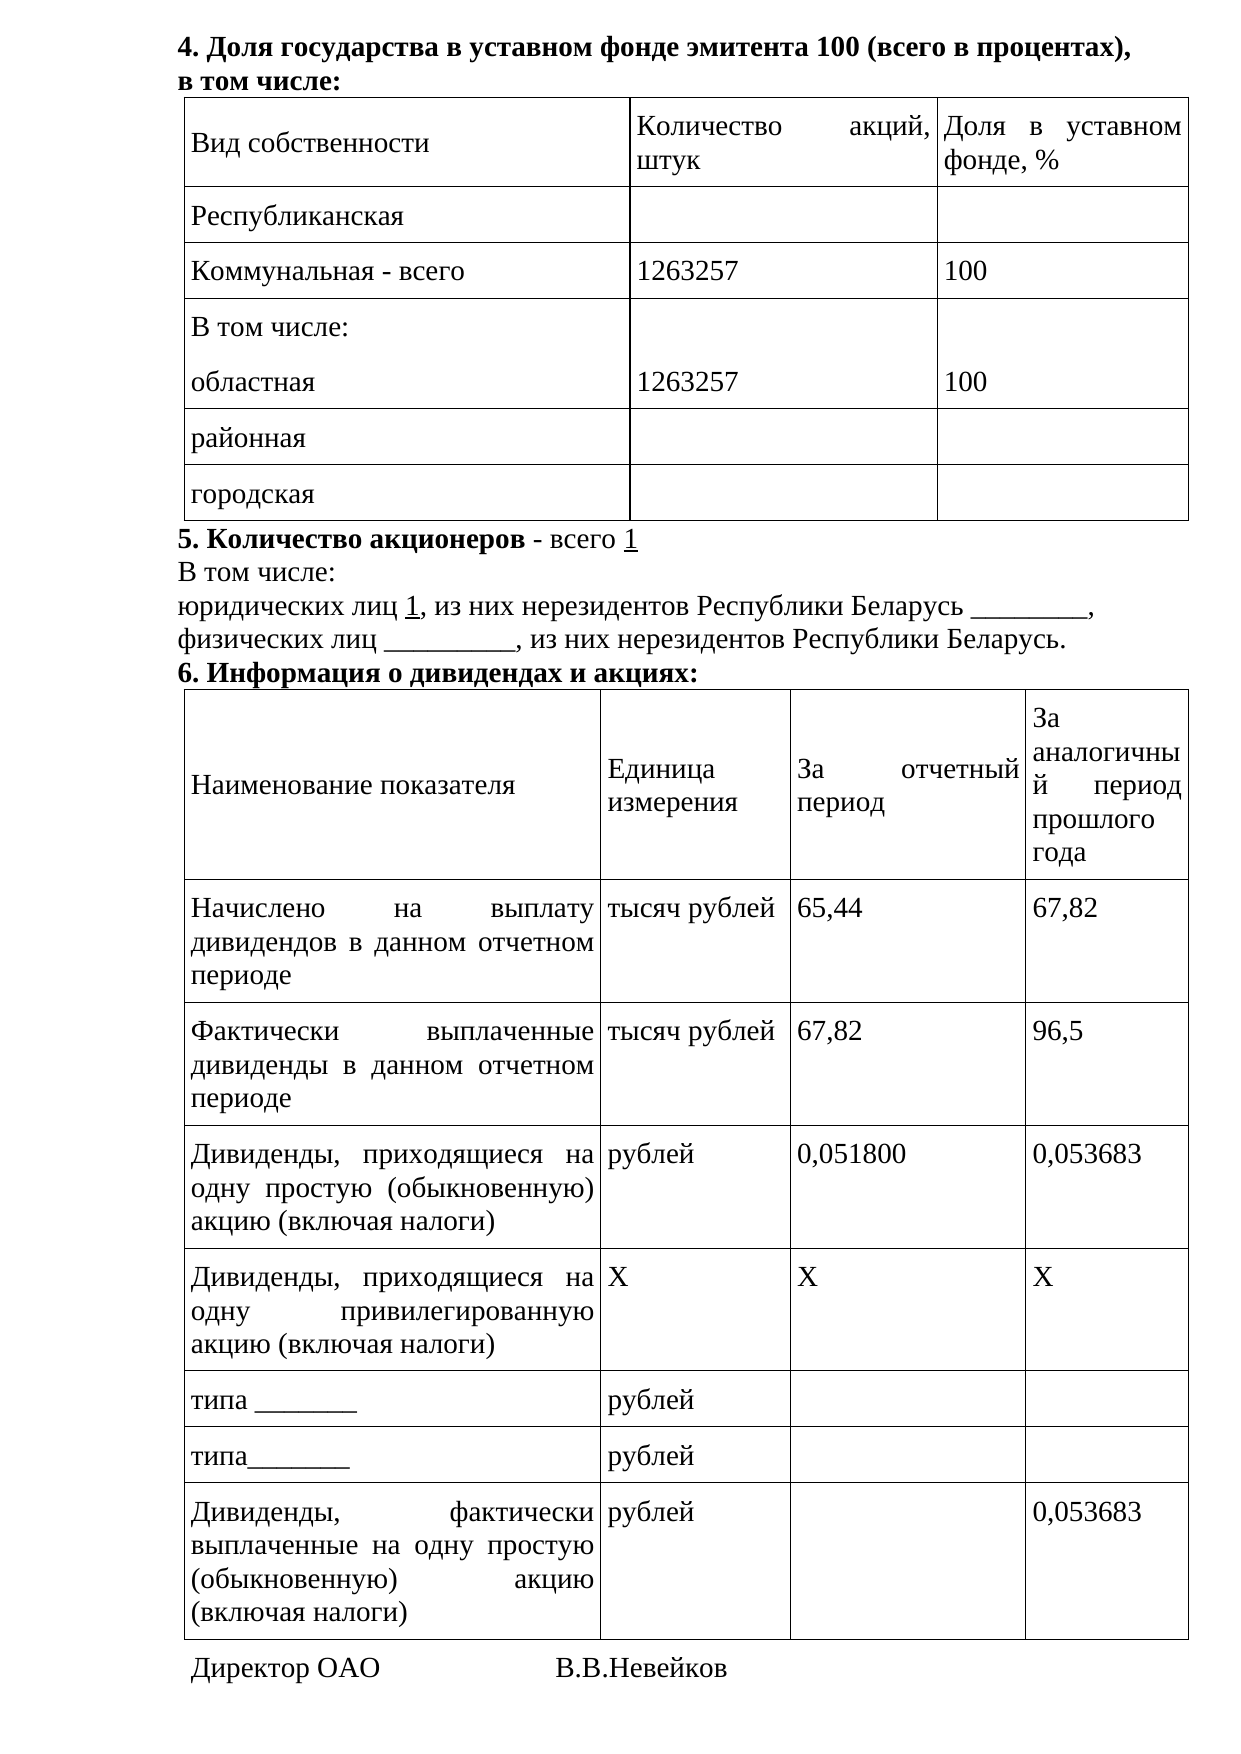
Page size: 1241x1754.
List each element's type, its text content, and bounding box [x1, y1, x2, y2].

table_cell [1026, 1371, 1188, 1426]
table_header Единица измерения [601, 690, 790, 879]
table_header Наименование показателя [185, 690, 600, 879]
text В том числе: [177, 554, 1181, 588]
table_header Вид собственности [185, 98, 629, 186]
text юридических лиц 1, из них нерезидентов Республики Беларусь ________, [177, 588, 1181, 622]
table_cell [631, 299, 937, 353]
table_cell 1263257 [631, 354, 937, 408]
table_cell 0,051800 [791, 1126, 1025, 1247]
table_header За отчетный период [791, 690, 1025, 879]
table_cell X [791, 1249, 1025, 1370]
table_cell типа _______ [185, 1371, 600, 1426]
text 4. Доля государства в уставном фонде эмитента 100 (всего в процентах), [177, 29, 1181, 63]
table_cell 1263257 [631, 243, 937, 298]
table_cell X [601, 1249, 790, 1370]
table_cell рублей [601, 1427, 790, 1482]
table_cell областная [185, 354, 629, 408]
table_cell В том числе: [185, 299, 629, 353]
table_header Количество акций, штук [631, 98, 937, 186]
table_cell 100 [938, 354, 1188, 408]
table_cell 65,44 [791, 880, 1025, 1002]
table_cell типа_______ [185, 1427, 600, 1482]
table_cell Дивиденды, фактически выплаченные на одну простую (обыкновенную) акцию (включая налоги) [185, 1483, 600, 1638]
table_cell Дивиденды, приходящиеся на одну простую (обыкновенную) акцию (включая налоги) [185, 1126, 600, 1247]
table_header Доля в уставном фонде, % [938, 98, 1188, 186]
table_cell 0,053683 [1026, 1483, 1188, 1638]
table_cell [938, 409, 1188, 464]
table_cell 67,82 [1026, 880, 1188, 1002]
table_cell рублей [601, 1371, 790, 1426]
table_cell 0,053683 [1026, 1126, 1188, 1247]
table_cell 100 [938, 243, 1188, 298]
table_cell районная [185, 409, 629, 464]
table_header За аналогичный период прошлого года [1026, 690, 1188, 879]
table_cell Коммунальная - всего [185, 243, 629, 298]
table_cell Директор ОАО В.В.Невейков [184, 1640, 1188, 1694]
table_cell [631, 409, 937, 464]
text 5. Количество акционеров - всего 1 [177, 521, 1181, 554]
table_cell [791, 1483, 1025, 1638]
table_cell [938, 299, 1188, 353]
table_cell [631, 187, 937, 242]
table_cell Республиканская [185, 187, 629, 242]
table_cell 96,5 [1026, 1003, 1188, 1124]
table_cell [938, 465, 1188, 520]
table_cell 67,82 [791, 1003, 1025, 1124]
table_cell [1026, 1427, 1188, 1482]
table_cell [791, 1427, 1025, 1482]
table_cell [791, 1371, 1025, 1426]
table_cell тысяч рублей [601, 1003, 790, 1124]
text физических лиц _________, из них нерезидентов Республики Беларусь. [177, 622, 1181, 655]
table_cell тысяч рублей [601, 880, 790, 1002]
text в том числе: [177, 63, 1181, 97]
table_cell Начислено на выплату дивидендов в данном отчетном периоде [185, 880, 600, 1002]
table_cell [631, 465, 937, 520]
table_cell X [1026, 1249, 1188, 1370]
table_cell рублей [601, 1126, 790, 1247]
table_cell [938, 187, 1188, 242]
table_cell Фактически выплаченные дивиденды в данном отчетном периоде [185, 1003, 600, 1124]
text 6. Информация о дивидендах и акциях: [177, 655, 1181, 689]
table_cell городская [185, 465, 629, 520]
table_cell рублей [601, 1483, 790, 1638]
table_cell Дивиденды, приходящиеся на одну привилегированную акцию (включая налоги) [185, 1249, 600, 1370]
